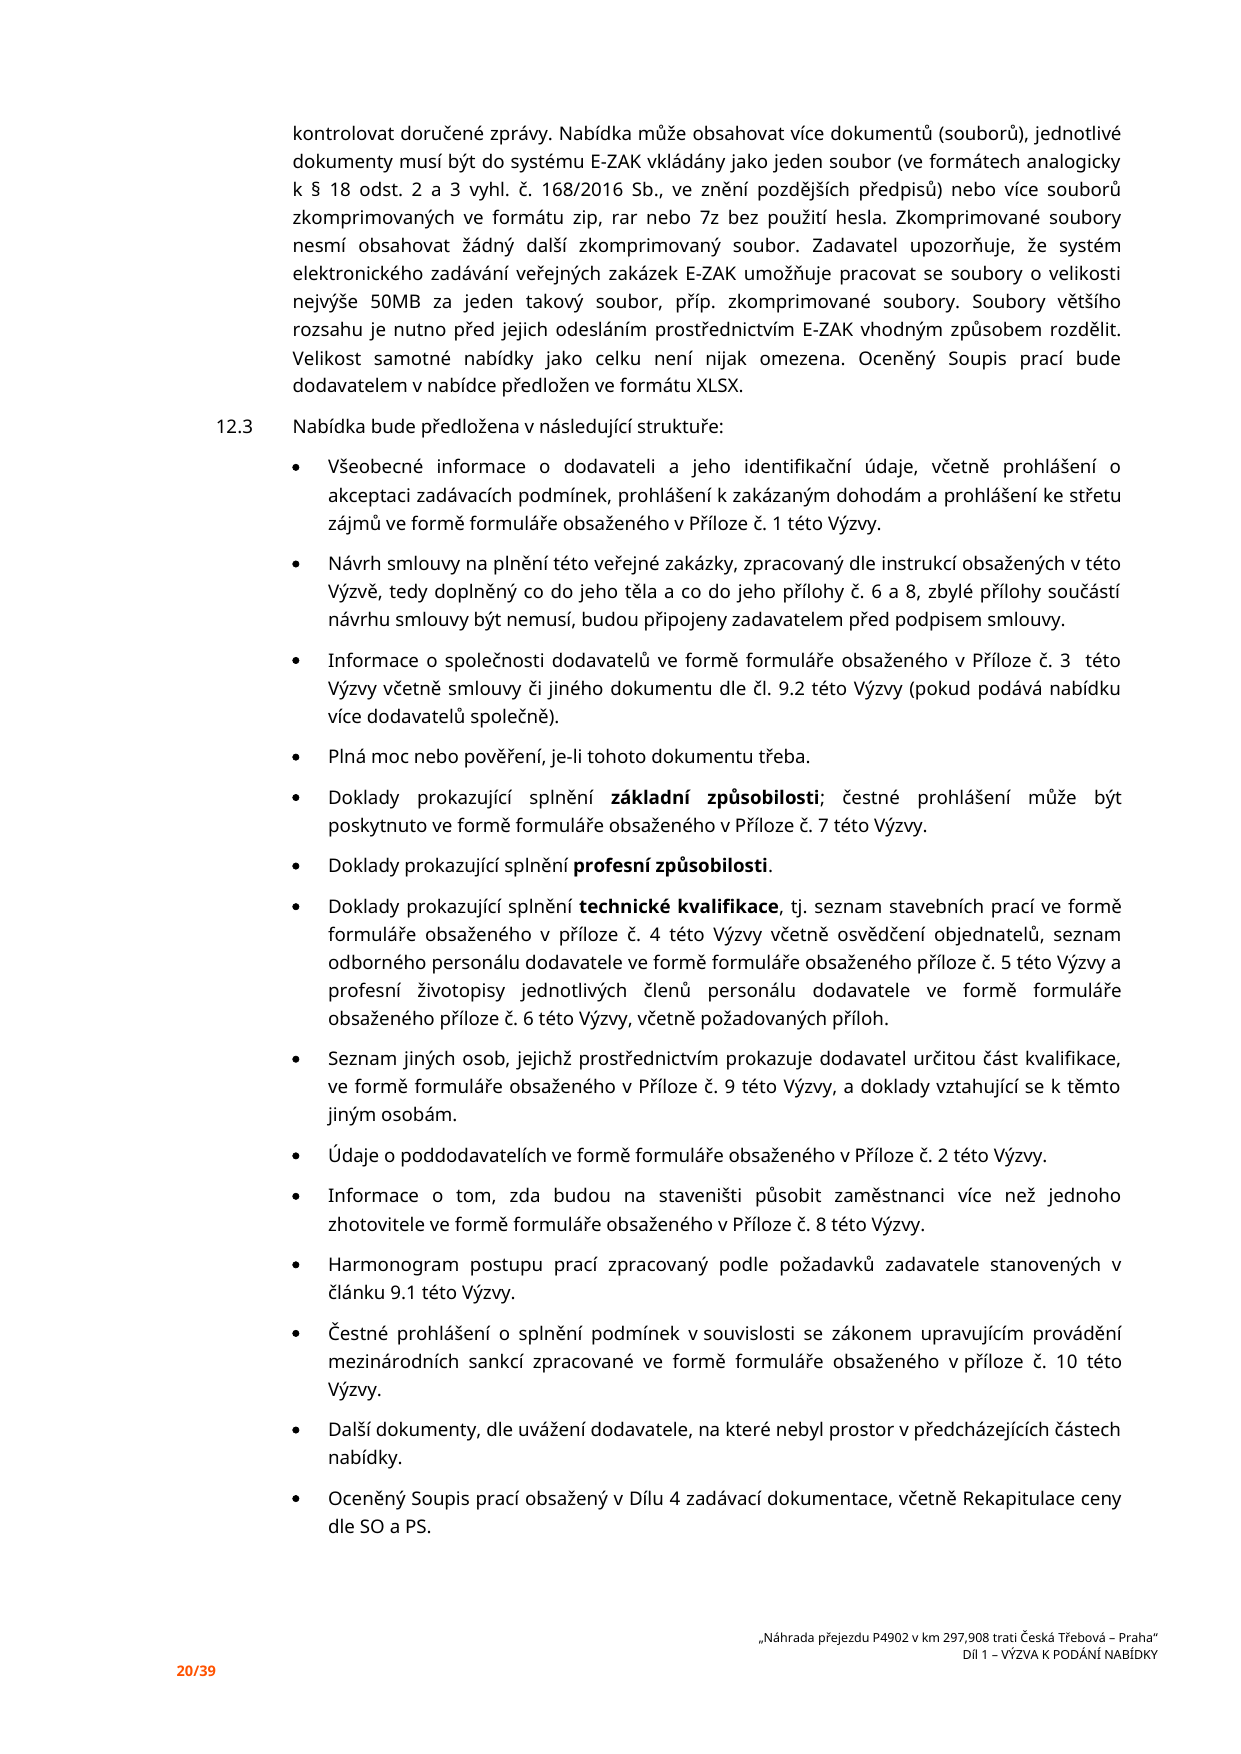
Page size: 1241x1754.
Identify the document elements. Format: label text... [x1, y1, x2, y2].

text Harmonogram postupu prací zpracovaný podle požadavků zadavatele stanovených v článku 9.1 této Výzvy. [292, 1251, 1122, 1305]
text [216, 121, 1122, 398]
text Doklady prokazující splnění základní způsobilosti; čestné prohlášení může být poskytnuto ve formě formuláře obsaženého v Příloze č. 7 této Výzvy. [292, 784, 1122, 838]
text Oceněný Soupis prací obsažený v Dílu 4 zadávací dokumentace, včetně Rekapitulace ceny dle SO a PS. [292, 1485, 1122, 1538]
text Plná moc nebo pověření, je-li tohoto dokumentu třeba. [292, 743, 1122, 769]
text Další dokumenty, dle uvážení dodavatele, na které nebyl prostor v předcházejících částech nabídky. [292, 1416, 1122, 1470]
text Čestné prohlášení o splnění podmínek v souvislosti se zákonem upravujícím provádění mezinárodních sankcí zpracované ve formě formuláře obsaženého v příloze č. 10 této Výzvy. [292, 1320, 1122, 1401]
text Údaje o poddodavatelích ve formě formuláře obsaženého v Příloze č. 2 této Výzvy. [292, 1142, 1122, 1168]
text Informace o společnosti dodavatelů ve formě formuláře obsaženého v Příloze č. 3 této Výzvy včetně smlouvy či jiného dokumentu dle čl. 9.2 této Výzvy (pokud podává nabídku více dodavatelů společně). [292, 647, 1122, 728]
text Informace o tom, zda budou na staveništi působit zaměstnanci více než jednoho zhotovitele ve formě formuláře obsaženého v Příloze č. 8 této Výzvy. [292, 1183, 1122, 1236]
text Doklady prokazující splnění profesní způsobilosti. [292, 853, 1122, 878]
text Všeobecné informace o dodavateli a jeho identifikační údaje, včetně prohlášení o akceptaci zadávacích podmínek, prohlášení k zakázaným dohodám a prohlášení ke střetu zájmů ve formě formuláře obsaženého v Příloze č. 1 této Výzvy. [292, 454, 1122, 535]
text Návrh smlouvy na plnění této veřejné zakázky, zpracovaný dle instrukcí obsažených v této Výzvě, tedy doplněný co do jeho těla a co do jeho přílohy č. 6 a 8, zbylé přílohy součástí návrhu smlouvy být nemusí, budou připojeny zadavatelem před podpisem smlouvy. [292, 550, 1122, 632]
text Nabídka bude předložena v následující struktuře: [216, 413, 1122, 439]
text Seznam jiných osob, jejichž prostřednictvím prokazuje dodavatel určitou část kvalifikace, ve formě formuláře obsaženého v Příloze č. 9 této Výzvy, a doklady vztahující se k těmto jiným osobám. [292, 1046, 1122, 1127]
text Doklady prokazující splnění technické kvalifikace, tj. seznam stavebních prací ve formě formuláře obsaženého v příloze č. 4 této Výzvy včetně osvědčení objednatelů, seznam odborného personálu dodavatele ve formě formuláře obsaženého příloze č. 5 této Výzvy a profesní životopisy jednotlivých členů personálu dodavatele ve formě formuláře obsaženého příloze č. 6 této Výzvy, včetně požadovaných příloh. [292, 893, 1122, 1031]
